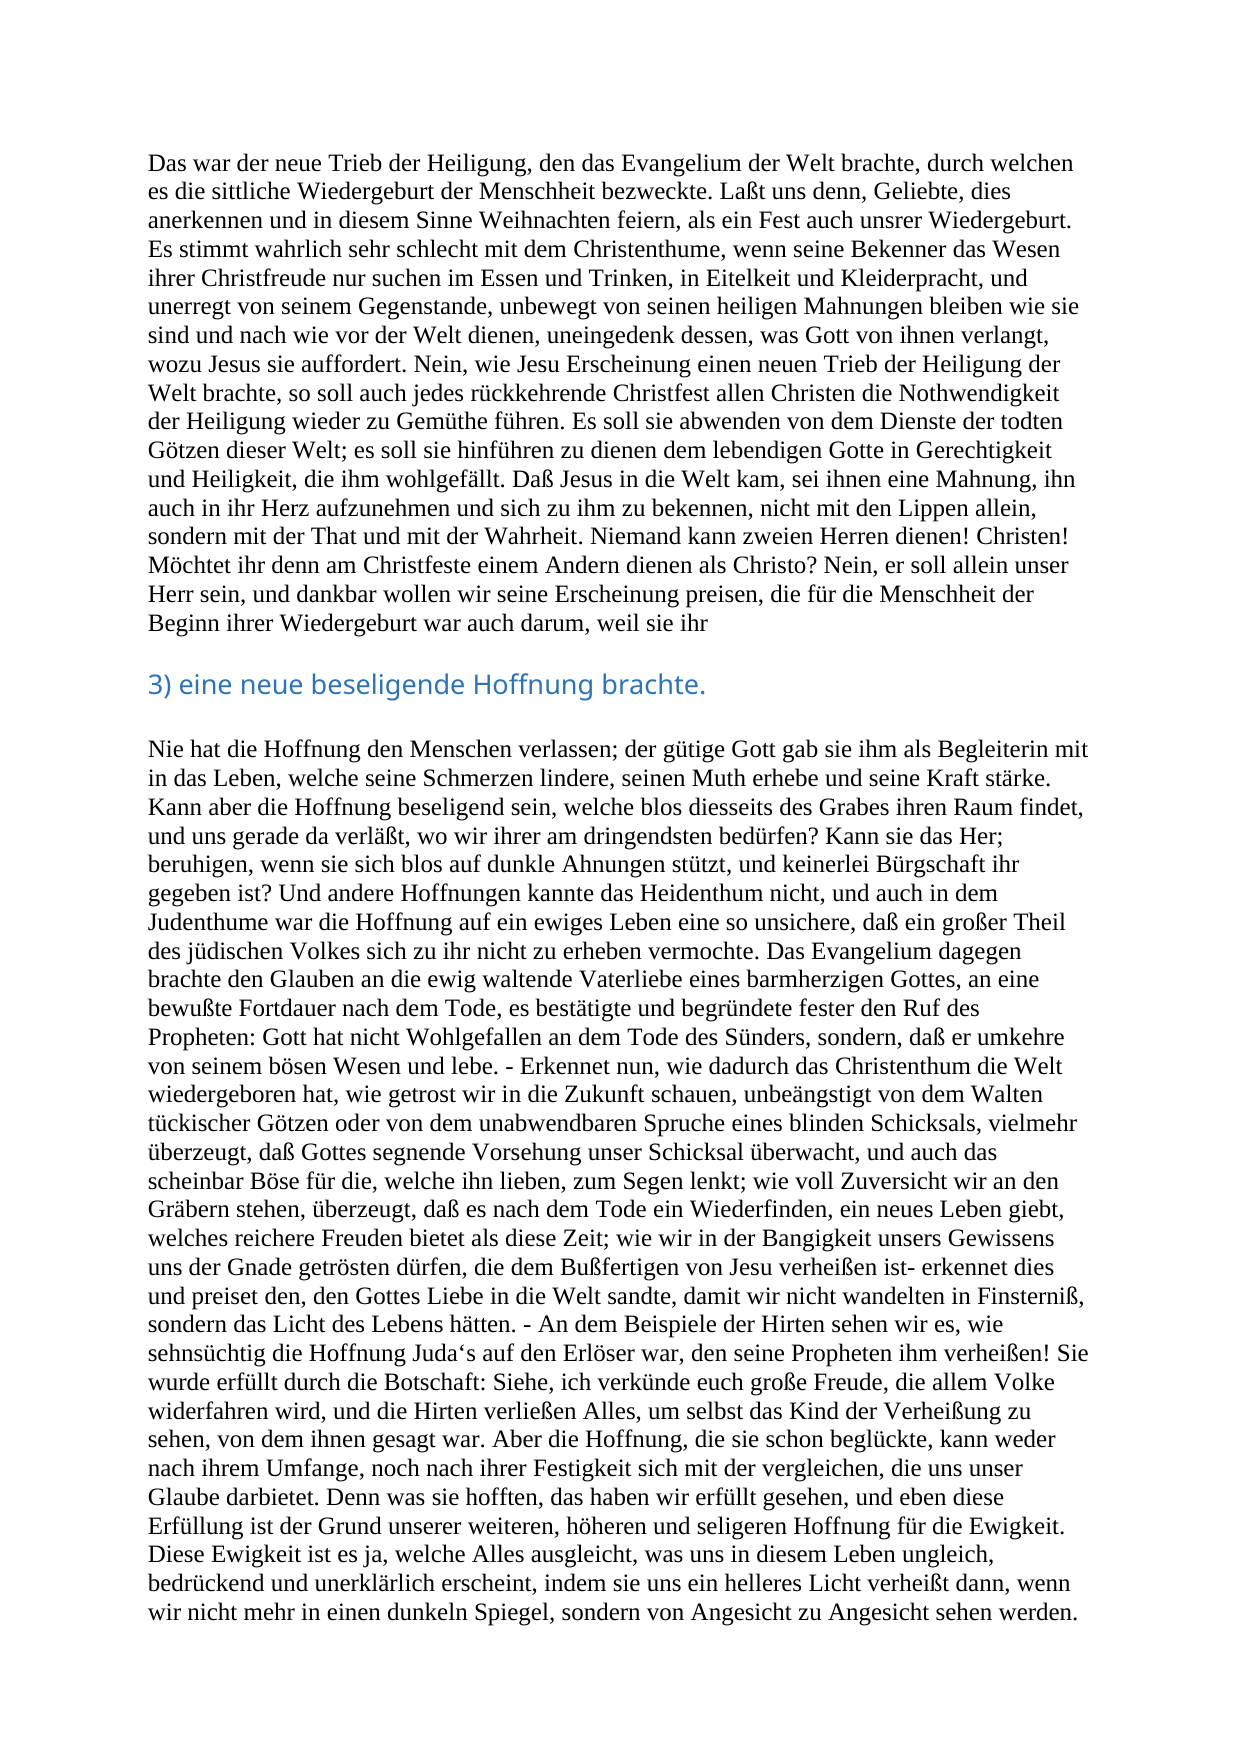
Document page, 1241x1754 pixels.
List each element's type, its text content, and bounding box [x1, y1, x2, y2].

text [148, 734, 1093, 1626]
text Das war der neue Trieb der Heiligung, den das Evangelium der Welt brachte, durch welchen es die sittliche Wiedergeburt der Menschheit bezweckte. Laßt uns denn, Geliebte, dies anerkennen und in diesem Sinne Weihnachten feiern, als ein Fest auch unsrer Wiedergeburt. Es stimmt wahrlich sehr schlecht mit dem Christenthume, wenn seine Bekenner das Wesen ihrer Christfreude nur suchen im Essen und Trinken, in Eitelkeit und Kleiderpracht, und unerregt von seinem Gegenstande, unbewegt von seinen heiligen Mahnungen bleiben wie sie sind und nach wie vor der Welt dienen, uneingedenk dessen, was Gott von ihnen verlangt, wozu Jesus sie auffordert. Nein, wie Jesu Erscheinung einen neuen Trieb der Heiligung der Welt brachte, so soll auch jedes rückkehrende Christfest allen Christen die Nothwendigkeit der Heiligung wieder zu Gemüthe führen. Es soll sie abwenden von dem Dienste der todten Götzen dieser Welt; es soll sie hinführen zu dienen dem lebendigen Gotte in Gerechtigkeit und Heiligkeit, die ihm wohlgefällt. Daß Jesus in die Welt kam, sei ihnen eine Mahnung, ihn auch in ihr Herz aufzunehmen und sich zu ihm zu bekennen, nicht mit den Lippen allein, sondern mit der That und mit der Wahrheit. Niemand kann zweien Herren dienen! Christen! Möchtet ihr denn am Christfeste einem Andern dienen als Christo? Nein, er soll allein unser Herr sein, und dankbar wollen wir seine Erscheinung preisen, die für die Menschheit der Beginn ihrer Wiedergeburt war auch darum, weil sie ihr [148, 148, 1093, 636]
subtitle 3) eine neue beseligende Hoffnung brachte. [148, 666, 1093, 702]
